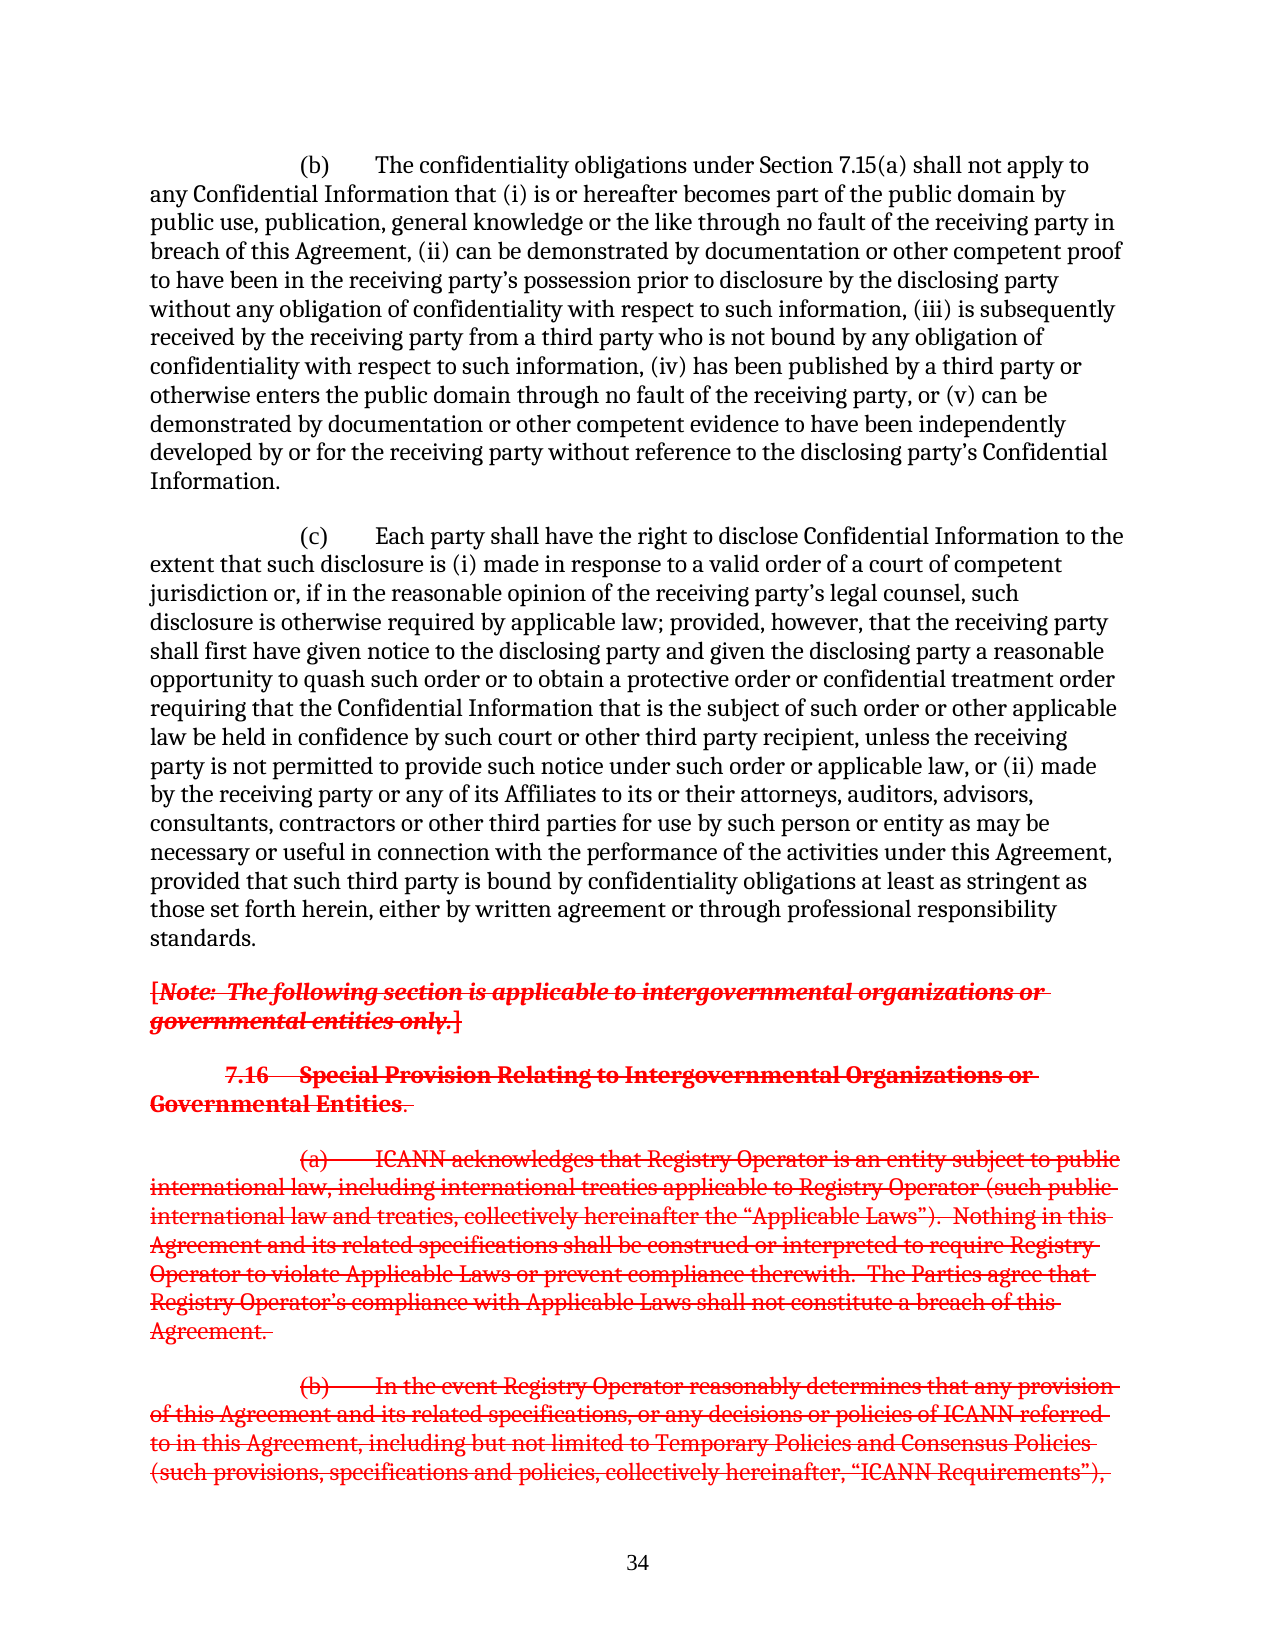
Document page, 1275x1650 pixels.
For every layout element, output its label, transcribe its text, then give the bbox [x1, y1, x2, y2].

text The confidentiality obligations under Section 7.15(a) shall not apply to any Confidential Information that (i) is or hereafter becomes part of the public domain by public use, publication, general knowledge or the like through no fault of the receiving party in breach of this Agreement, (ii) can be demonstrated by documentation or other competent proof to have been in the receiving party’s possession prior to disclosure by the disclosing party without any obligation of confidentiality with respect to such information, (iii) is subsequently received by the receiving party from a third party who is not bound by any obligation of confidentiality with respect to such information, (iv) has been published by a third party or otherwise enters the public domain through no fault of the receiving party, or (v) can be demonstrated by documentation or other competent evidence to have been independently developed by or for the receiving party without reference to the disclosing party’s Confidential Information. [150, 150, 1125, 496]
text [Note: The following section is applicable to intergovernmental organizations or governmental entities only.] [150, 978, 1125, 1035]
text Each party shall have the right to disclose Confidential Information to the extent that such disclosure is (i) made in response to a valid order of a court of competent jurisdiction or, if in the reasonable opinion of the receiving party’s legal counsel, such disclosure is otherwise required by applicable law; provided, however, that the receiving party shall first have given notice to the disclosing party and given the disclosing party a reasonable opportunity to quash such order or to obtain a protective order or confidential treatment order requiring that the Confidential Information that is the subject of such order or other applicable law be held in confidence by such court or other third party recipient, unless the receiving party is not permitted to provide such notice under such order or applicable law, or (ii) made by the receiving party or any of its Affiliates to its or their attorneys, auditors, advisors, consultants, contractors or other third parties for use by such person or entity as may be necessary or useful in connection with the performance of the activities under this Agreement, provided that such third party is bound by confidentiality obligations at least as stringent as those set forth herein, either by written agreement or through professional responsibility standards. [150, 521, 1125, 953]
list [150, 1371, 1125, 1487]
list 7.16 Special Provision Relating to Intergovernmental Organizations or Governmental Entities. [150, 1060, 1125, 1119]
list (a) ICANN acknowledges that Registry Operator is an entity subject to public international law, including international treaties applicable to Registry Operator (such public international law and treaties, collectively hereinafter the “Applicable Laws”). Nothing in this Agreement and its related specifications shall be construed or interpreted to require Registry Operator to violate Applicable Laws or prevent compliance therewith. The Parties agree that Registry Operator’s compliance with Applicable Laws shall not constitute a breach of this Agreement. [150, 1144, 1125, 1346]
